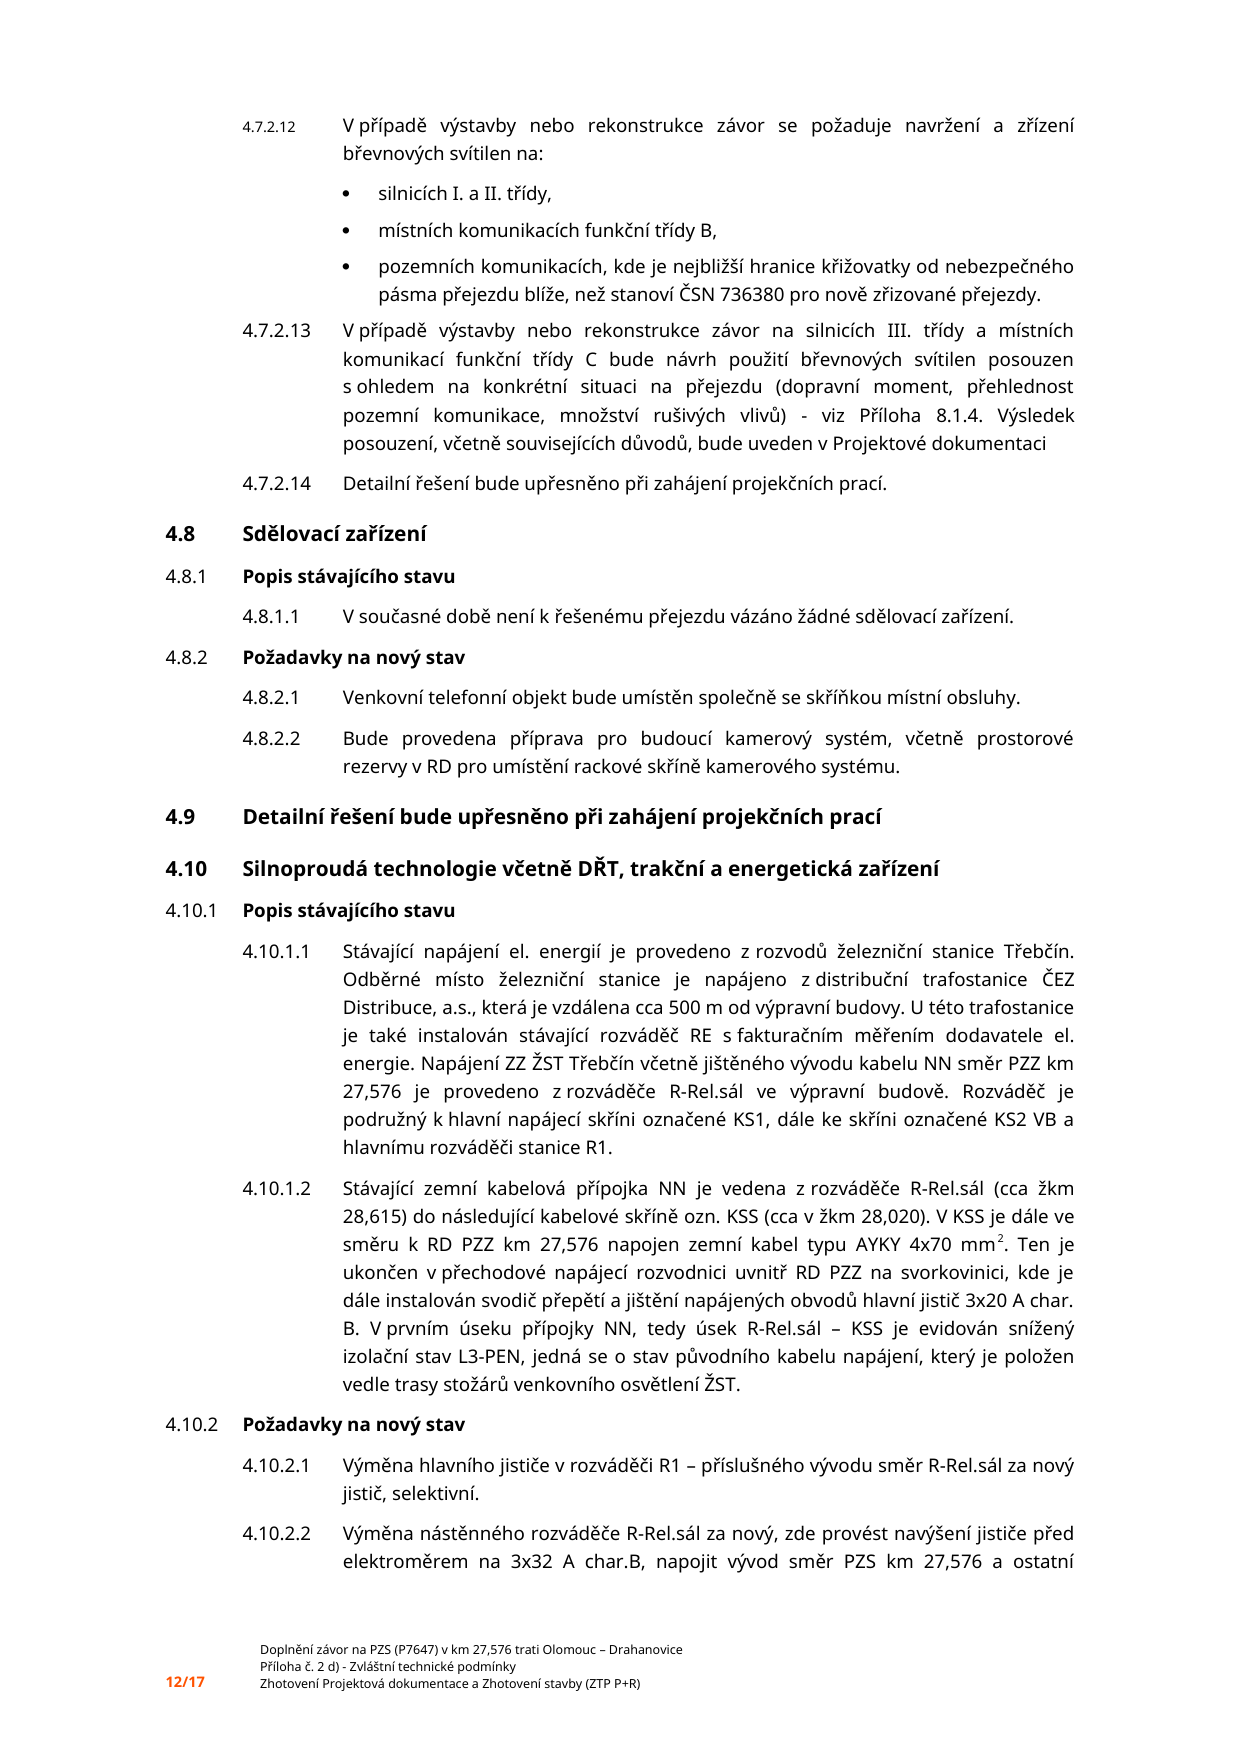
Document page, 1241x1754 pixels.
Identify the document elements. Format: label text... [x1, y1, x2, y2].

text Silnoproudá technologie včetně DŘT, trakční a energetická zařízení [165, 854, 1075, 882]
text Stávající zemní kabelová přípojka NN je vedena z rozváděče R-Rel.sál (cca žkm 28,615) do následující kabelové skříně ozn. KSS (cca v žkm 28,020). V KSS je dále ve směru k RD PZZ km 27,576 napojen zemní kabel typu AYKY 4x70 mm2. Ten je ukončen v přechodové napájecí rozvodnici uvnitř RD PZZ na svorkovinici, kde je dále instalován svodič přepětí a jištění napájených obvodů hlavní jistič 3x20 A char. B. V prvním úseku přípojky NN, tedy úsek R-Rel.sál – KSS je evidován snížený izolační stav L3-PEN, jedná se o stav původního kabelu napájení, který je položen vedle trasy stožárů venkovního osvětlení ŽST. [242, 1175, 1075, 1397]
text Detailní řešení bude upřesněno při zahájení projekčních prací. [242, 470, 1075, 496]
list pozemních komunikacích, kde je nejbližší hranice křižovatky od nebezpečného pásma přejezdu blíže, než stanoví ČSN 736380 pro nově zřizované přejezdy. [343, 253, 1075, 307]
text Požadavky na nový stav [165, 1412, 1075, 1437]
text Popis stávajícího stavu [165, 563, 1075, 588]
text Výměna hlavního jističe v rozváděči R1 – příslušného vývodu směr R-Rel.sál za nový jistič, selektivní. [242, 1452, 1075, 1506]
list V případě výstavby nebo rekonstrukce závor se požaduje navržení a zřízení břevnových svítilen na: [242, 112, 1075, 166]
text Bude provedena příprava pro budoucí kamerový systém, včetně prostorové rezervy v RD pro umístění rackové skříně kamerového systému. [242, 725, 1075, 779]
text Sdělovací zařízení [165, 519, 1075, 548]
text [242, 1521, 1075, 1574]
list místních komunikacích funkční třídy B, [343, 217, 1075, 243]
list silnicích I. a II. třídy, [343, 181, 1075, 206]
text Detailní řešení bude upřesněno při zahájení projekčních prací [165, 802, 1075, 830]
text Venkovní telefonní objekt bude umístěn společně se skříňkou místní obsluhy. [242, 684, 1075, 710]
text V současné době není k řešenému přejezdu vázáno žádné sdělovací zařízení. [242, 603, 1075, 629]
text Popis stávajícího stavu [165, 898, 1075, 923]
text Stávající napájení el. energií je provedeno z rozvodů železniční stanice Třebčín. Odběrné místo železniční stanice je napájeno z distribuční trafostanice ČEZ Distribuce, a.s., která je vzdálena cca 500 m od výpravní budovy. U této trafostanice je také instalován stávající rozváděč RE s fakturačním měřením dodavatele el. energie. Napájení ZZ ŽST Třebčín včetně jištěného vývodu kabelu NN směr PZZ km 27,576 je provedeno z rozváděče R-Rel.sál ve výpravní budově. Rozváděč je podružný k hlavní napájecí skříni označené KS1, dále ke skříni označené KS2 VB a hlavnímu rozváděči stanice R1. [242, 938, 1075, 1160]
text V případě výstavby nebo rekonstrukce závor na silnicích III. třídy a místních komunikací funkční třídy C bude návrh použití břevnových svítilen posouzen s ohledem na konkrétní situaci na přejezdu (dopravní moment, přehlednost pozemní komunikace, množství rušivých vlivů) - viz Příloha 8.1.4. Výsledek posouzení, včetně souvisejících důvodů, bude uveden v Projektové dokumentaci [242, 318, 1075, 455]
text Požadavky na nový stav [165, 644, 1075, 669]
